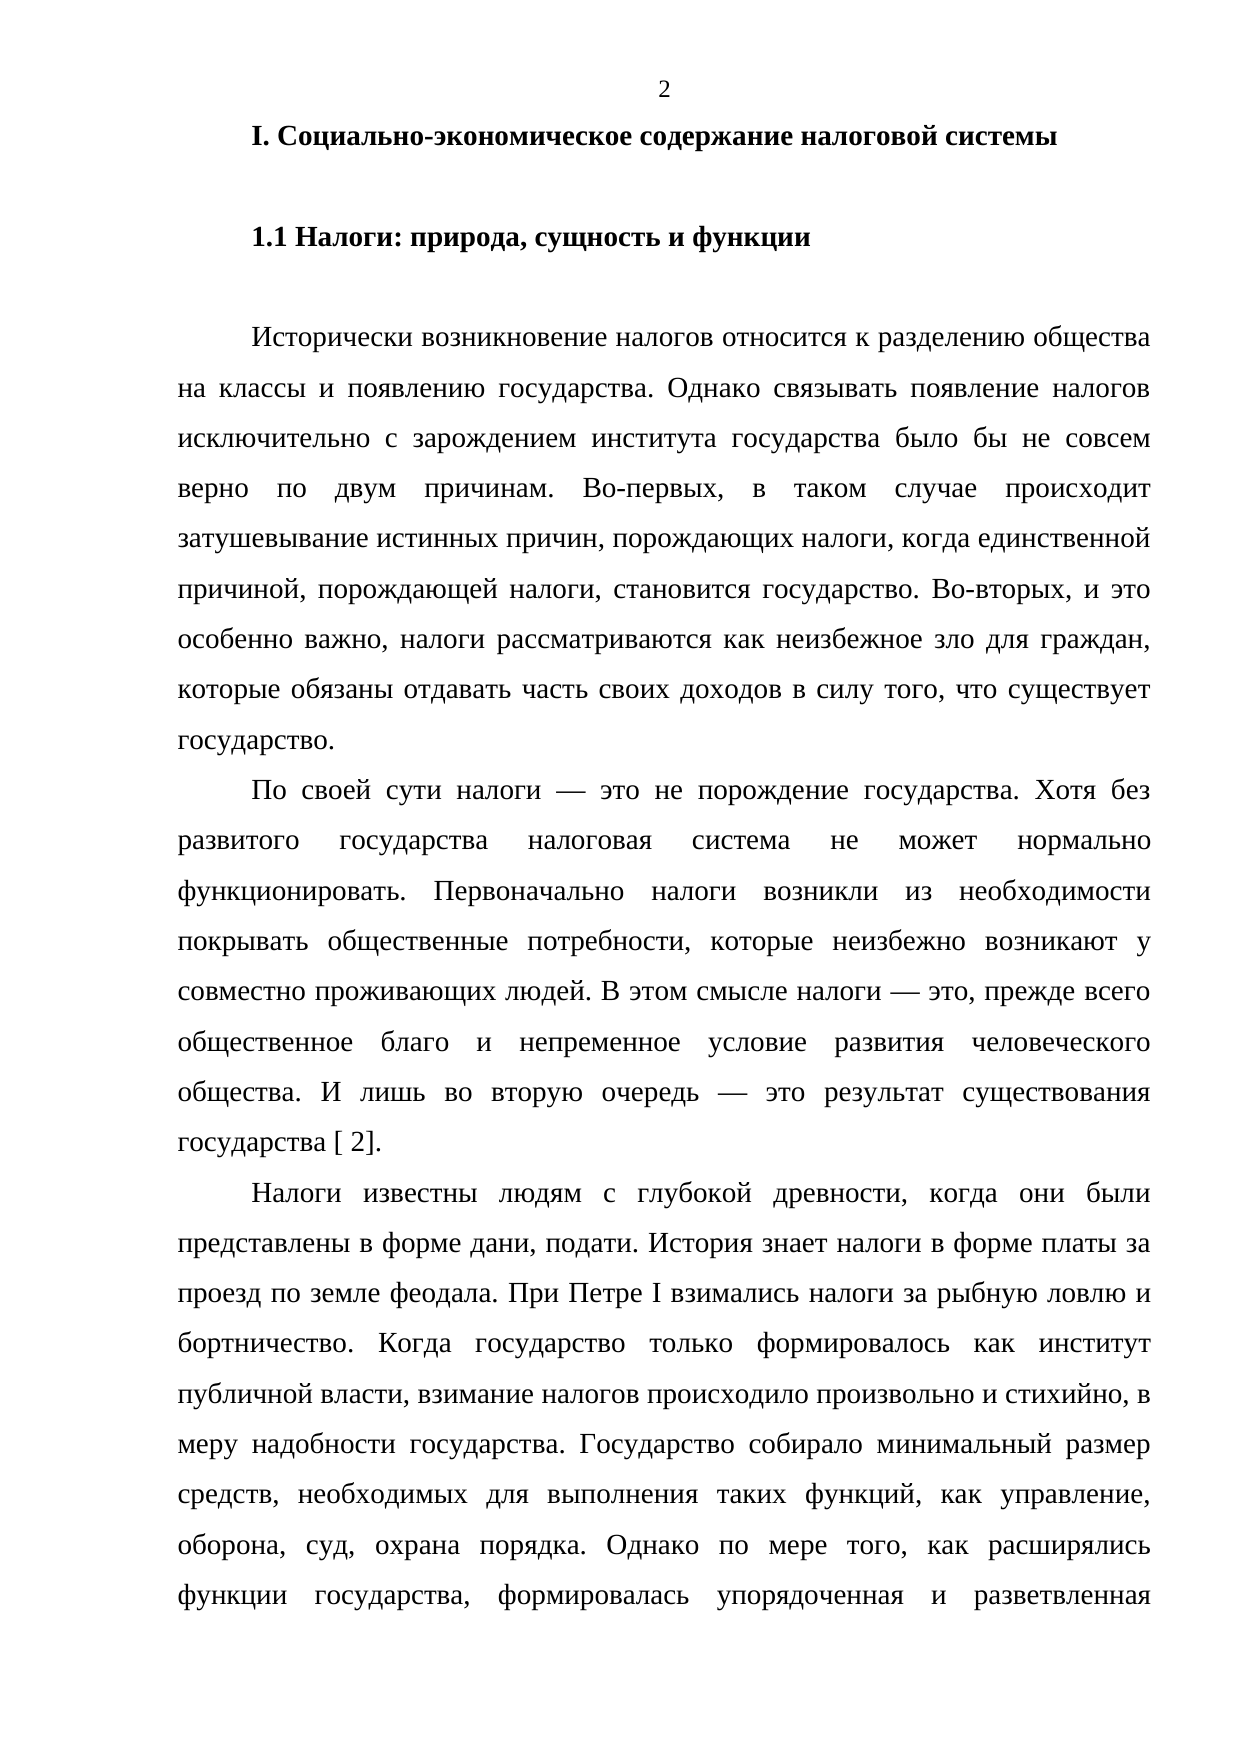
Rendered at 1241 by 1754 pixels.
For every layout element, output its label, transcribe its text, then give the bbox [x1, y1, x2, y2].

text Исторически возникновение налогов относится к разделению общества на классы и появлению государства. Однако связывать появление налогов исключительно с зарождением института государства было бы не совсем верно по двум причинам. Во-первых, в таком случае происходит затушевывание истинных причин, порождающих налоги, когда единственной причиной, порождающей налоги, становится государство. Во-вторых, и это особенно важно, налоги рассматриваются как неизбежное зло для граждан, которые обязаны отдавать часть своих доходов в силу того, что существует государство. [177, 319, 1152, 755]
text 1.1 Налоги: природа, сущность и функции [177, 219, 1152, 252]
text По своей сути налоги — это не порождение государства. Хотя без развитого государства налоговая система не может нормально функционировать. Первоначально налоги возникли из необходимости покрывать общественные потребности, которые неизбежно возникают у совместно проживающих людей. В этом смысле налоги — это, прежде всего общественное благо и непременное условие развития человеческого общества. И лишь во вторую очередь — это результат существования государства [ 2]. [177, 772, 1152, 1158]
text I. Социально-экономическое содержание налоговой системы [177, 118, 1152, 152]
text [177, 1175, 1152, 1611]
